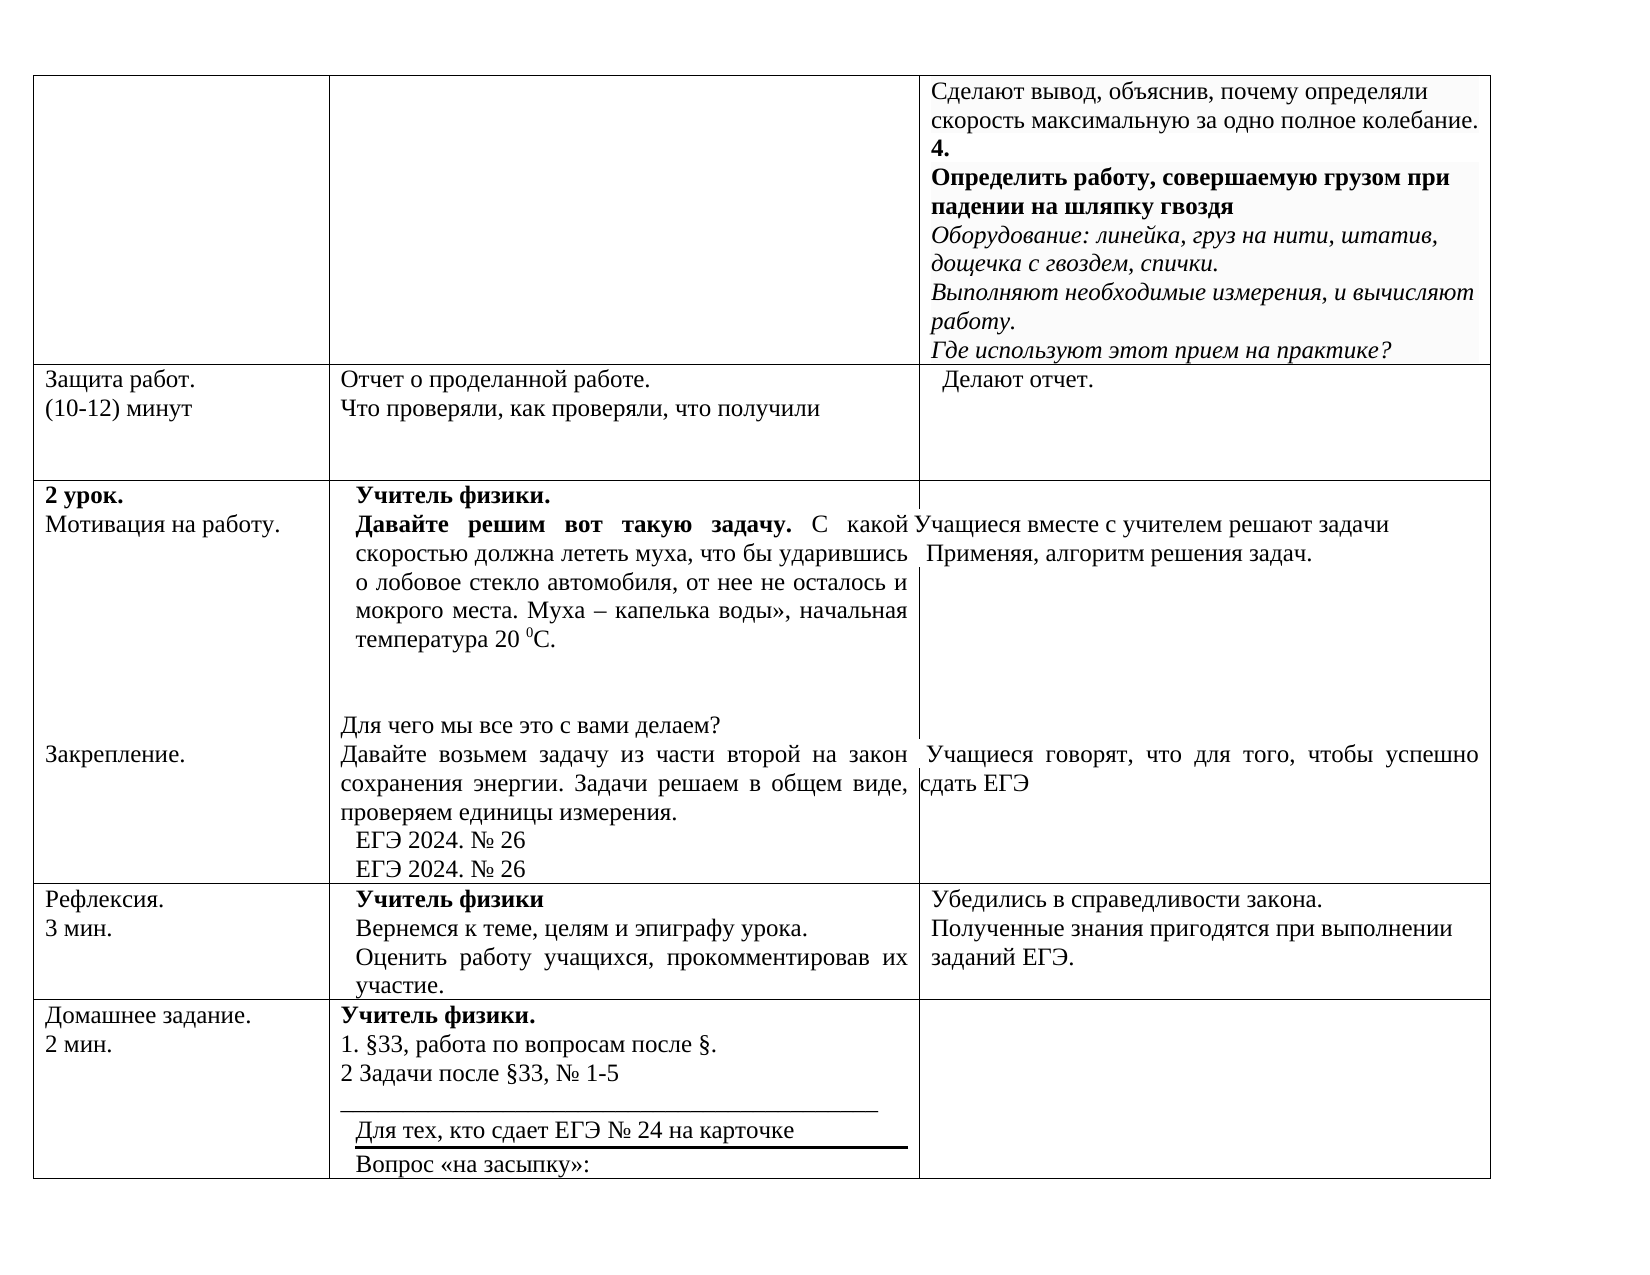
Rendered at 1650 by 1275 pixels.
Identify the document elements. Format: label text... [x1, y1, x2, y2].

table_cell Защита работ. (10-12) минут [34, 365, 329, 479]
table_cell [920, 1000, 1490, 1178]
table_cell Отчет о проделанной работе. Что проверяли, как проверяли, что получили [330, 365, 919, 479]
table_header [34, 76, 329, 363]
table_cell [34, 1000, 329, 1178]
table_cell Рефлексия. 3 мин. [34, 884, 329, 999]
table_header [330, 76, 919, 363]
table_cell Учитель физики Вернемся к теме, целям и эпиграфу урока. Оценить работу учащихся, прокомментировав их участие. [330, 884, 919, 999]
table_cell [920, 365, 1490, 479]
table_cell Учитель физики. Давайте решим вот такую задачу. С какой скоростью должна лететь муха, что бы ударившись о лобовое стекло автомобиля, от нее не осталось и мокрого места. Муха – капелька воды», начальная температура 20 0С. Для чего мы все это с вами делаем? Давайте возьмем задачу из части второй на закон сохранения энергии. Задачи решаем в общем виде, проверяем единицы измерения. ЕГЭ 2024. № 26 ЕГЭ 2024. № 26 [330, 481, 919, 883]
table_cell 2 урок. Мотивация на работу. Закрепление. [34, 481, 329, 883]
table_cell Убедились в справедливости закона. Полученные знания пригодятся при выполнении заданий ЕГЭ. [920, 884, 1490, 999]
table_cell Учащиеся вместе с учителем решают задачи Применяя, алгоритм решения задач. Учащиеся говорят, что для того, чтобы успешно сдать ЕГЭ [920, 481, 1490, 883]
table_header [920, 76, 1490, 363]
